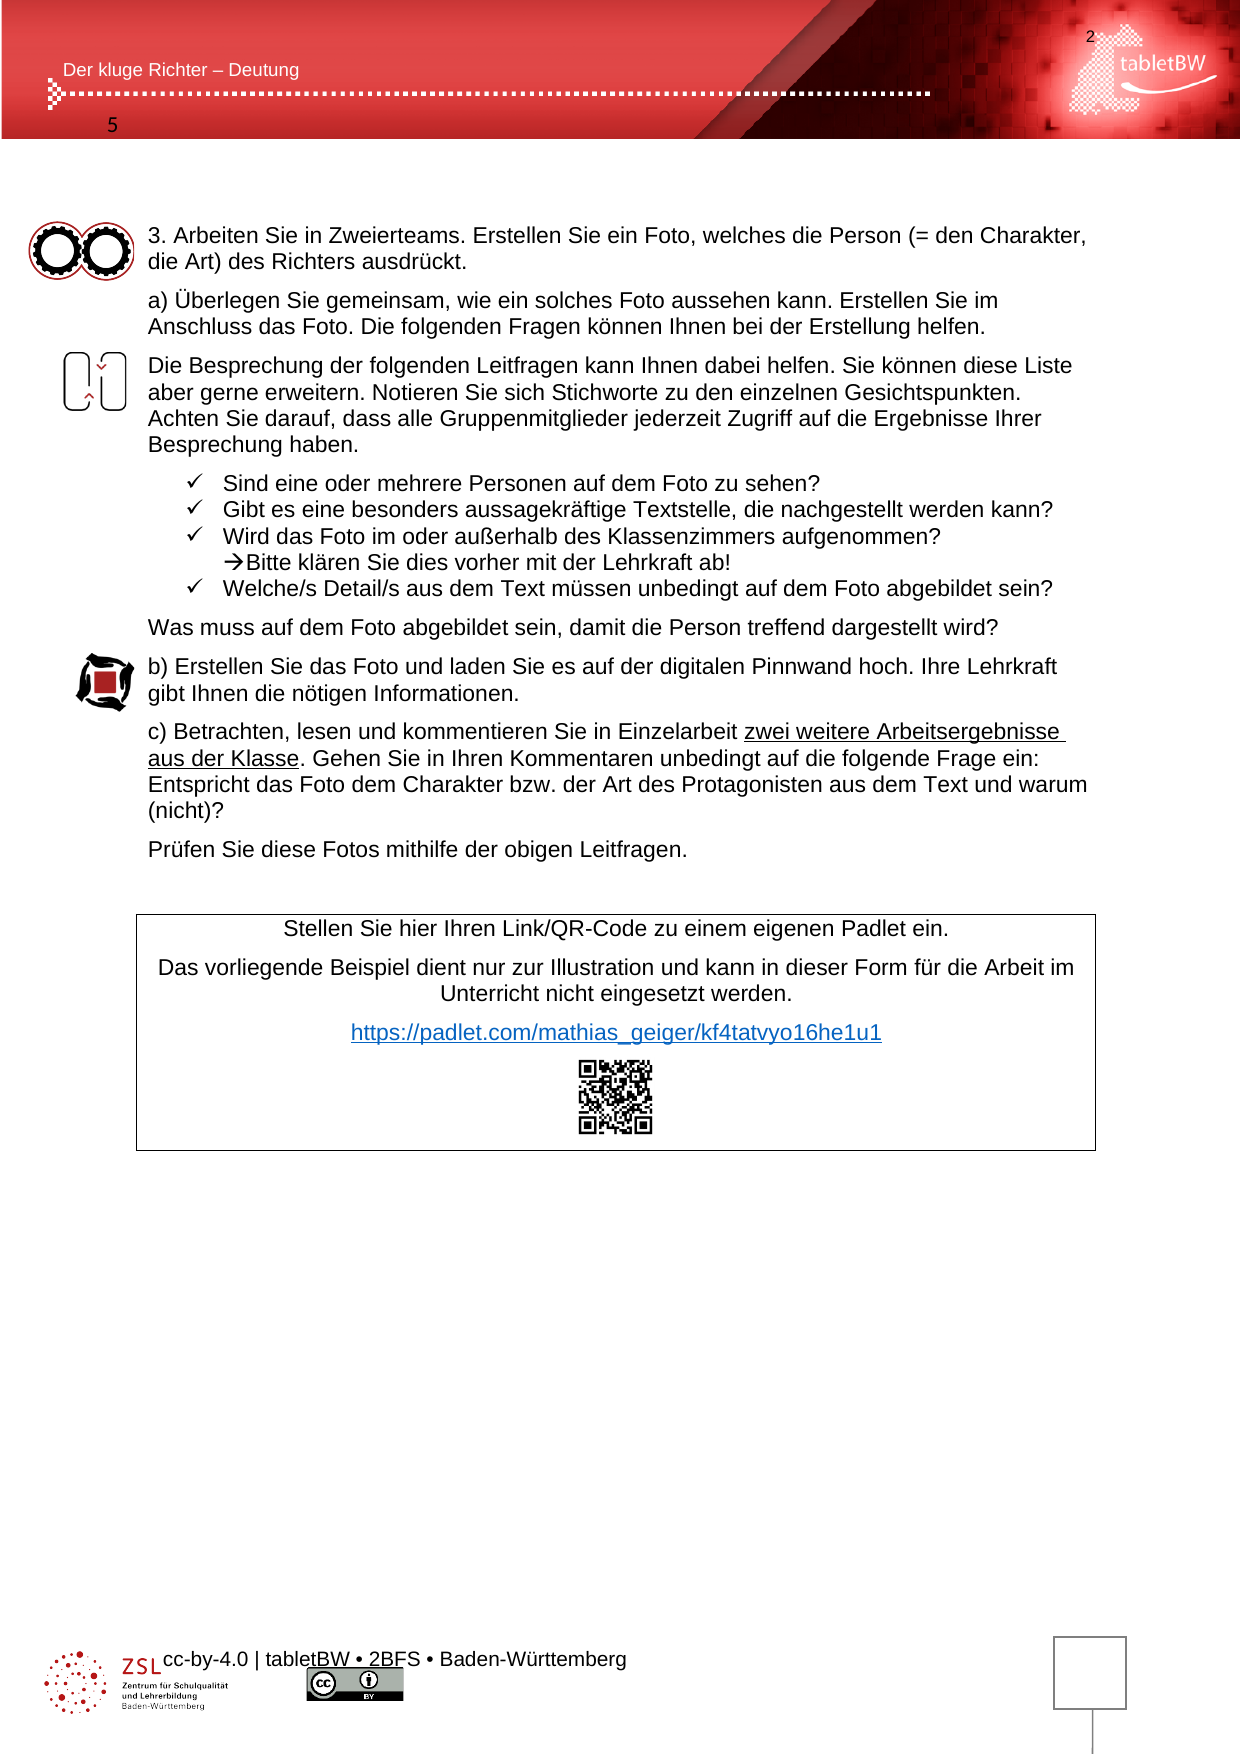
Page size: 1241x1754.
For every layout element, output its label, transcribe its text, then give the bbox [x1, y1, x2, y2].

list Wird das Foto im oder außerhalb des Klassenzimmers aufgenommen? [185, 523, 1092, 549]
picture [28, 1635, 244, 1714]
picture [1, 0, 1240, 139]
picture [576, 1057, 655, 1137]
text Was muss auf dem Foto abgebildet sein, damit die Person treffend dargestellt wird? [148, 614, 1092, 641]
text a) Überlegen Sie gemeinsam, wie ein solches Foto aussehen kann. Erstellen Sie im Anschluss das Foto. Die folgenden Fragen können Ihnen bei der Erstellung helfen. [148, 287, 1092, 339]
list Bitte klären Sie dies vorher mit der Lehrkraft ab! [223, 549, 1092, 575]
picture [306, 1667, 404, 1701]
table_header Stellen Sie hier Ihren Link/QR-Code zu einem eigenen Padlet ein. Das vorliegende Beispiel dient nur zur Illustration und kann in dieser Form für die Arbeit im Unterricht nicht eingesetzt werden. https://padlet.com/mathias_geiger/kf4tatvyo16he1u1 [137, 915, 1095, 1150]
picture [28, 221, 135, 281]
picture [239, 1653, 244, 1665]
picture [63, 352, 127, 411]
list Welche/s Detail/s aus dem Text müssen unbedingt auf dem Foto abgebildet sein? [185, 575, 1092, 602]
text c) Betrachten, lesen und kommentieren Sie in Einzelarbeit zwei weitere Arbeitsergebnisse aus der Klasse. Gehen Sie in Ihren Kommentaren unbedingt auf die folgende Frage ein: Entspricht das Foto dem Charakter bzw. der Art des Protagonisten aus dem Text und warum (nicht)? [148, 718, 1092, 824]
text 3. Arbeiten Sie in Zweierteams. Erstellen Sie ein Foto, welches die Person (= den Charakter, die Art) des Richters ausdrückt. [148, 222, 1092, 274]
text Die Besprechung der folgenden Leitfragen kann Ihnen dabei helfen. Sie können diese Liste aber gerne erweitern. Notieren Sie sich Stichworte zu den einzelnen Gesichtspunkten. Achten Sie darauf, dass alle Gruppenmitglieder jederzeit Zugriff auf die Ergebnisse Ihrer Besprechung haben. [148, 352, 1092, 457]
list Sind eine oder mehrere Personen auf dem Foto zu sehen? [185, 470, 1092, 496]
text b) Erstellen Sie das Foto und laden Sie es auf der digitalen Pinnwand hoch. Ihre Lehrkraft gibt Ihnen die nötigen Informationen. [148, 653, 1092, 706]
text Prüfen Sie diese Fotos mithilfe der obigen Leitfragen. [148, 836, 1092, 863]
picture [75, 653, 135, 712]
list Gibt es eine besonders aussagekräftige Textstelle, die nachgestellt werden kann? [185, 496, 1092, 523]
